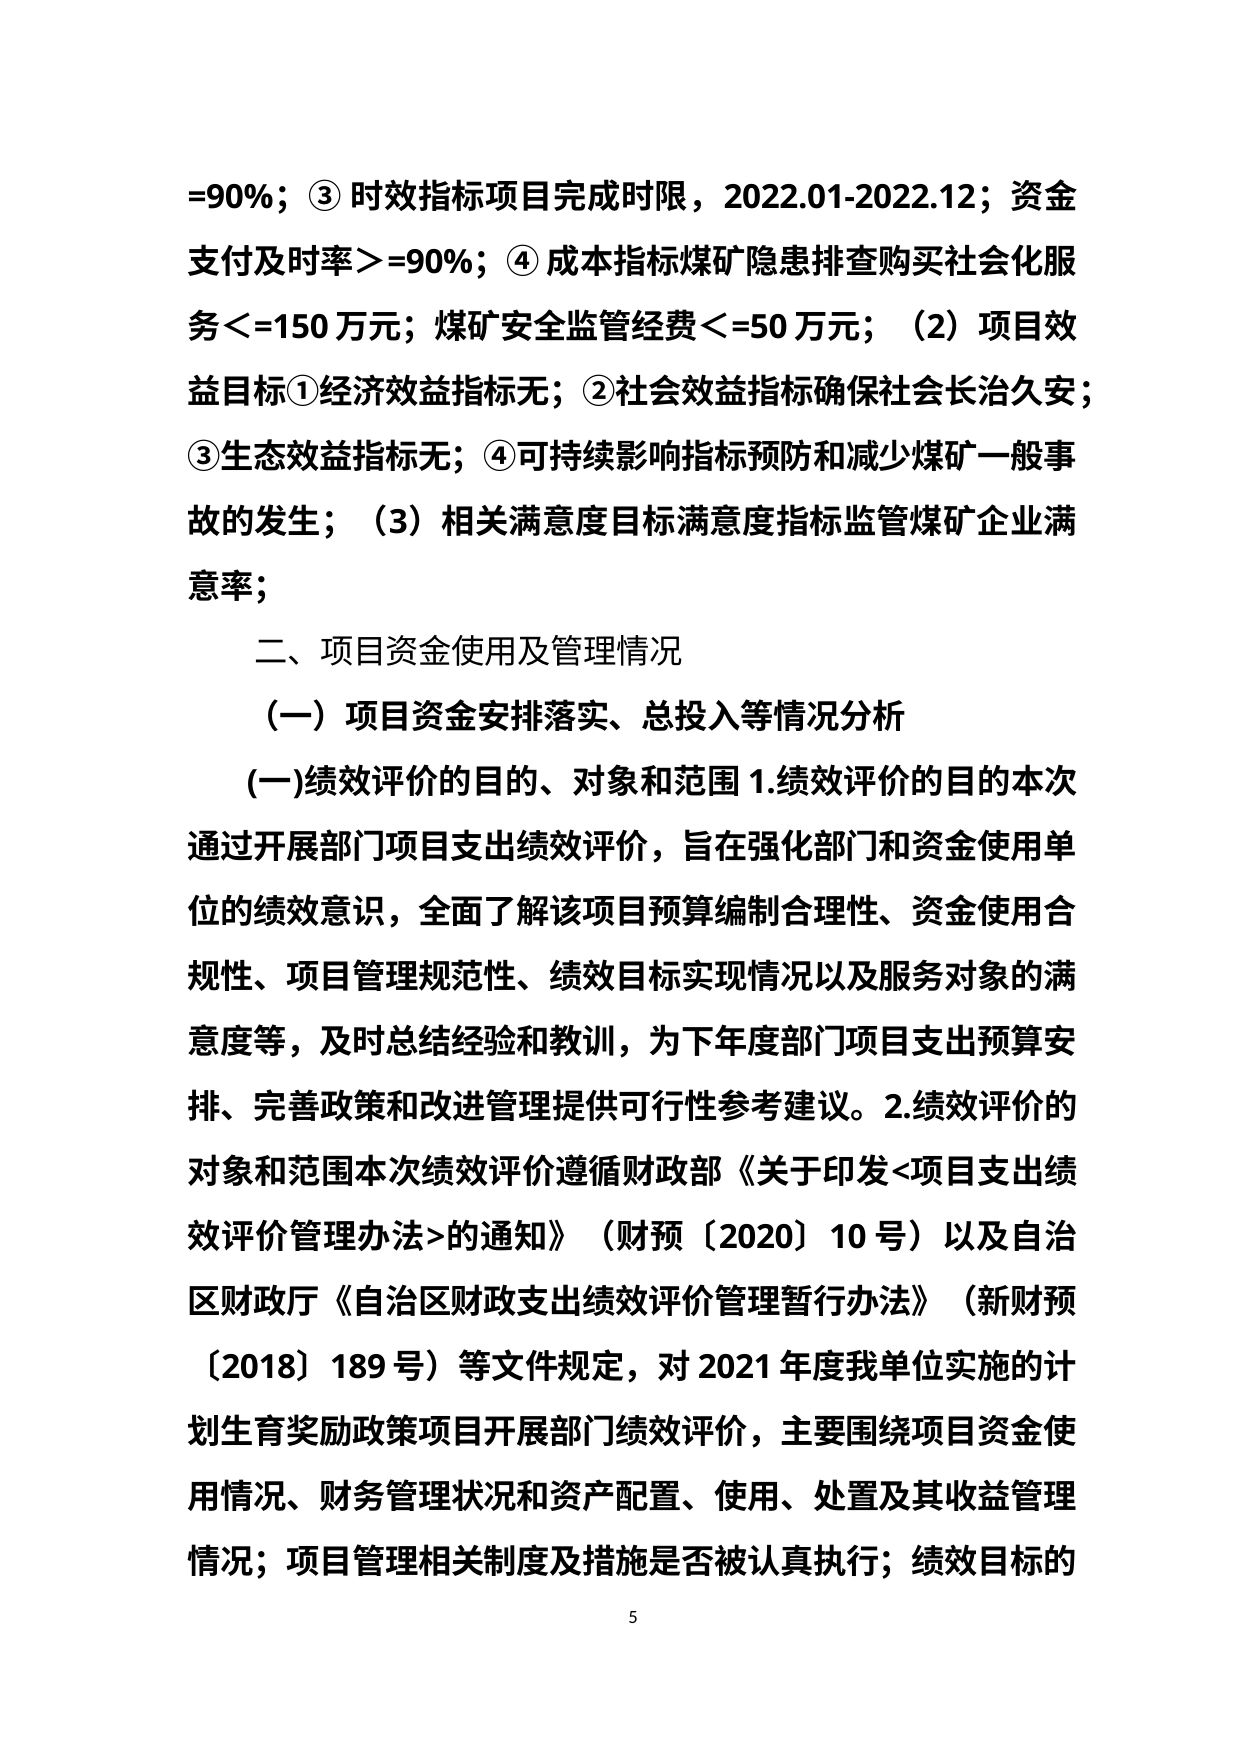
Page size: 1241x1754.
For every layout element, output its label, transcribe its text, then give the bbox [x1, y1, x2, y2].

text （一）项目资金安排落实、总投入等情况分析 [187, 682, 1078, 747]
text 二、项目资金使用及管理情况 [187, 617, 1078, 682]
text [187, 162, 1078, 617]
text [187, 747, 1078, 1592]
